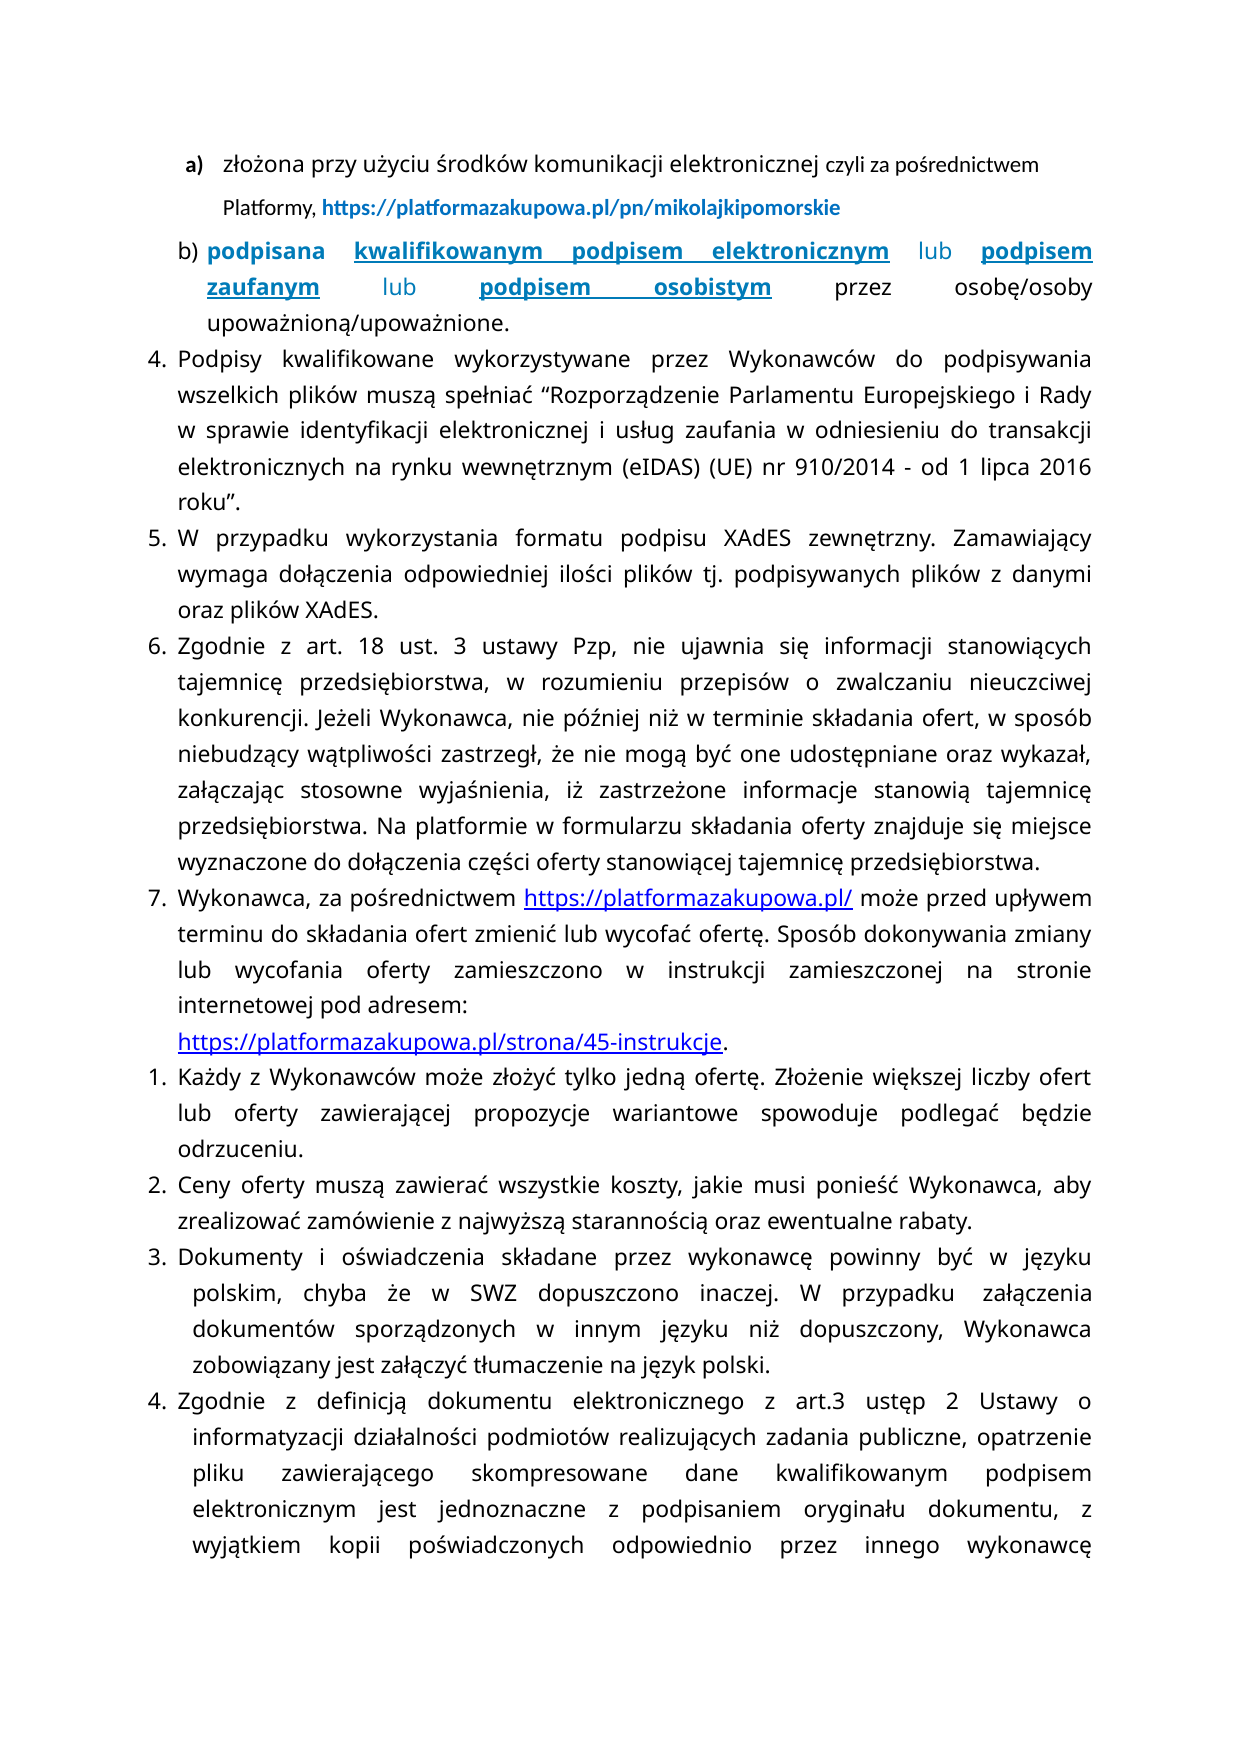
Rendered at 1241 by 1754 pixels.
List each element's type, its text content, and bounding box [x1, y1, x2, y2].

list Wykonawca, za pośrednictwem https://platformazakupowa.pl/ może przed upływem terminu do składania ofert zmienić lub wycofać ofertę. Sposób dokonywania zmiany lub wycofania oferty zamieszczono w instrukcji zamieszczonej na stronie internetowej pod adresem: [148, 882, 1093, 1021]
list Każdy z Wykonawców może złożyć tylko jedną ofertę. Złożenie większej liczby ofert lub oferty zawierającej propozycje wariantowe spowoduje podlegać będzie odrzuceniu. [148, 1061, 1093, 1164]
list podpisana kwalifikowanym podpisem elektronicznym lub podpisem zaufanym lub podpisem osobistym przez osobę/osoby upoważnioną/upoważnione. [177, 235, 1093, 338]
list Zgodnie z art. 18 ust. 3 ustawy Pzp, nie ujawnia się informacji stanowiących tajemnicę przedsiębiorstwa, w rozumieniu przepisów o zwalczaniu nieuczciwej konkurencji. Jeżeli Wykonawca, nie później niż w terminie składania ofert, w sposób niebudzący wątpliwości zastrzegł, że nie mogą być one udostępniane oraz wykazał, załączając stosowne wyjaśnienia, iż zastrzeżone informacje stanowią tajemnicę przedsiębiorstwa. Na platformie w formularzu składania oferty znajduje się miejsce wyznaczone do dołączenia części oferty stanowiącej tajemnicę przedsiębiorstwa. [148, 630, 1093, 877]
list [148, 1385, 1093, 1560]
list Ceny oferty muszą zawierać wszystkie koszty, jakie musi ponieść Wykonawca, aby zrealizować zamówienie z najwyższą starannością oraz ewentualne rabaty. [148, 1169, 1093, 1236]
list W przypadku wykorzystania formatu podpisu XAdES zewnętrzny. Zamawiający wymaga dołączenia odpowiedniej ilości plików tj. podpisywanych plików z danymi oraz plików XAdES. [148, 522, 1093, 625]
list Podpisy kwalifikowane wykorzystywane przez Wykonawców do podpisywania wszelkich plików muszą spełniać “Rozporządzenie Parlamentu Europejskiego i Rady w sprawie identyfikacji elektronicznej i usług zaufania w odniesieniu do transakcji elektronicznych na rynku wewnętrznym (eIDAS) (UE) nr 910/2014 - od 1 lipca 2016 roku”. [148, 343, 1093, 518]
text https://platformazakupowa.pl/strona/45-instrukcje. [148, 1025, 1093, 1057]
list Dokumenty i oświadczenia składane przez wykonawcę powinny być w języku polskim, chyba że w SWZ dopuszczono inaczej. W przypadku załączenia dokumentów sporządzonych w innym języku niż dopuszczony, Wykonawca zobowiązany jest załączyć tłumaczenie na język polski. [148, 1241, 1093, 1380]
list złożona przy użyciu środków komunikacji elektronicznej czyli za pośrednictwem Platformy, https://platformazakupowa.pl/pn/mikolajkipomorskie [185, 148, 1093, 221]
